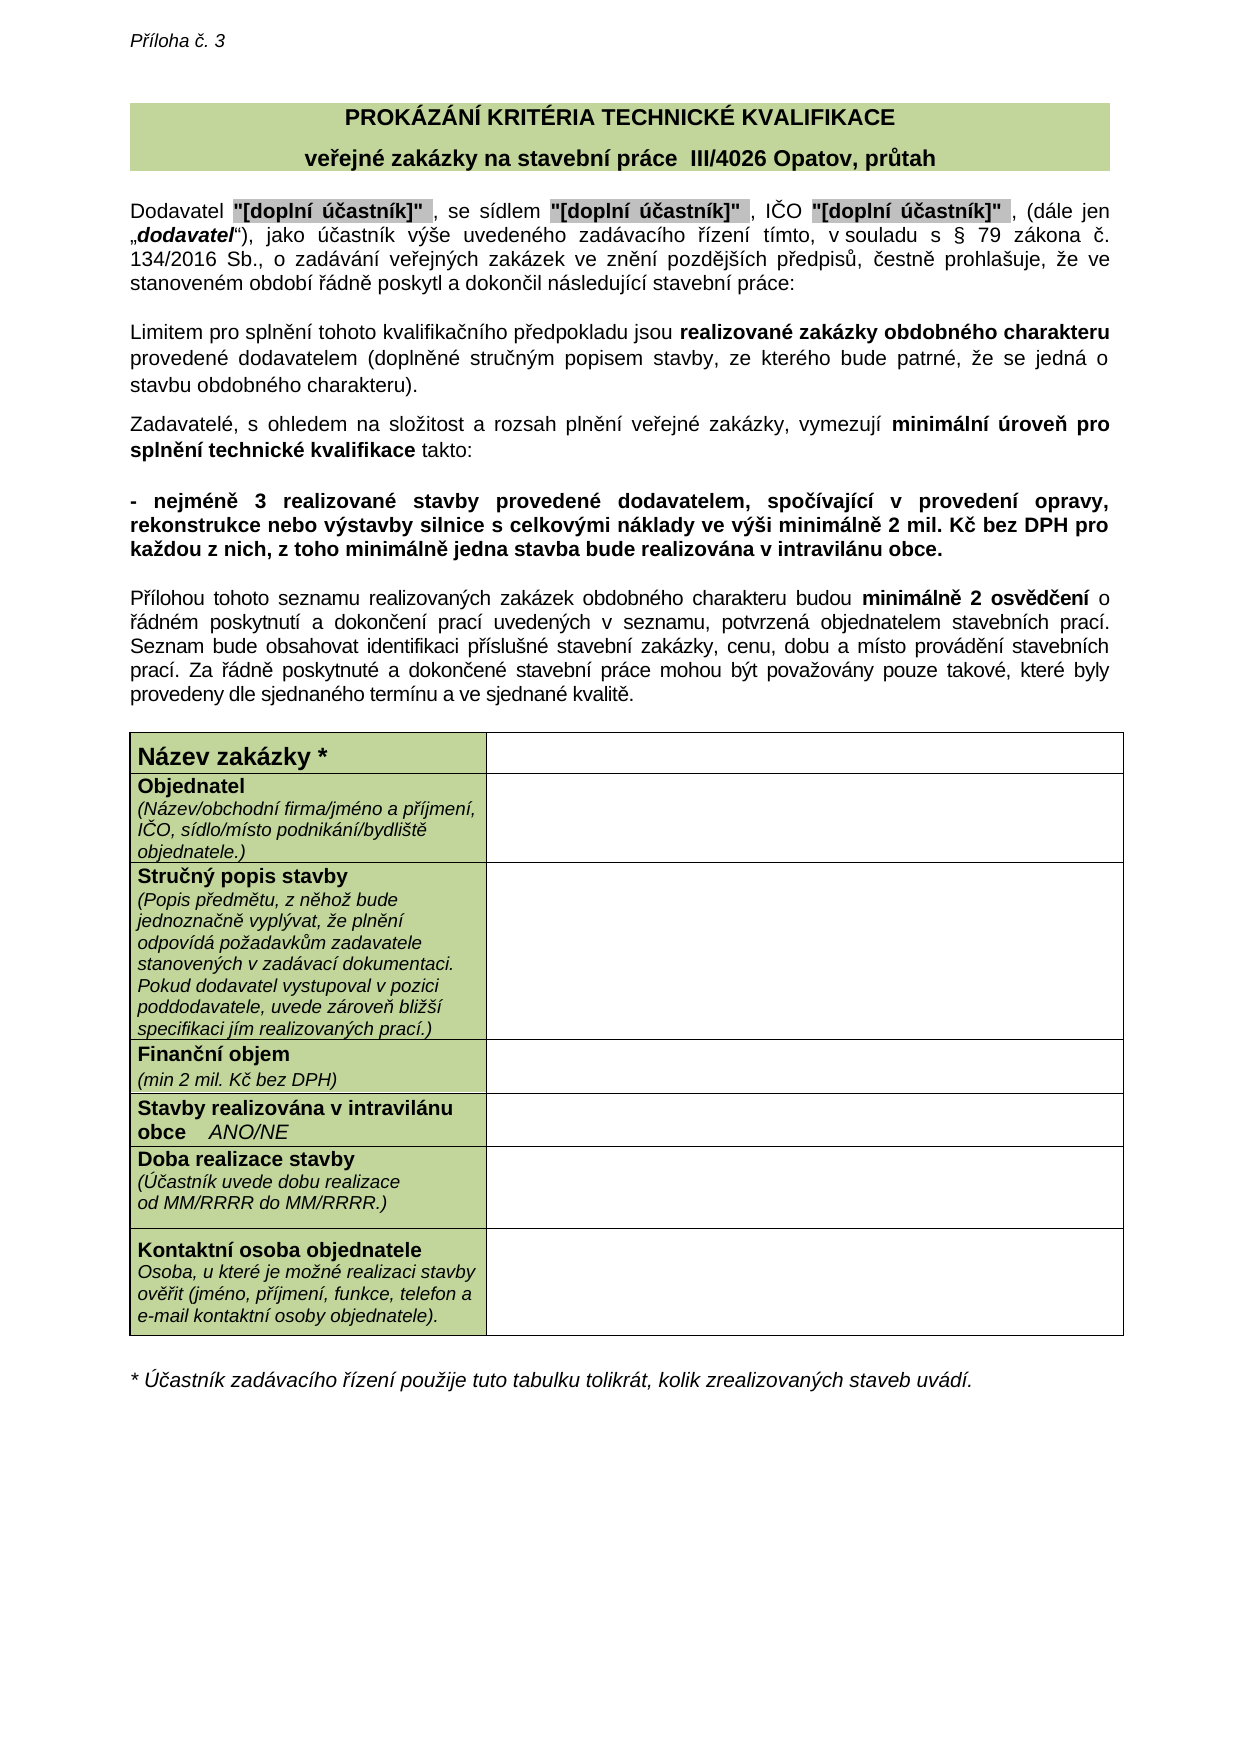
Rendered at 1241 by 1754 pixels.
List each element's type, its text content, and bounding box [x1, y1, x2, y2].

table_cell [487, 1229, 1123, 1335]
text * Účastník zadávacího řízení použije tuto tabulku tolikrát, kolik zrealizovaných staveb uvádí. [130, 1368, 1110, 1392]
text Dodavatel , se sídlem , IČO , (dále jen „dodavatel“), jako účastník výše uvedeného zadávacího řízení tímto, v souladu s § 79 zákona č. 134/2016 Sb., o zadávání veřejných zakázek ve znění pozdějších předpisů, čestně prohlašuje, že ve stanoveném období řádně poskytl a dokončil následující stavební práce: [130, 199, 1110, 295]
table_cell [487, 863, 1123, 1039]
table_cell Doba realizace stavby (Účastník uvede dobu realizace od MM/RRRR do MM/RRRR.) [131, 1147, 486, 1228]
text veřejné zakázky na stavební práce III/4026 Opatov, průtah [130, 145, 1110, 171]
text PROKÁZÁNÍ KRITÉRIA TECHNICKÉ KVALIFIKACE [130, 103, 1110, 130]
text - nejméně 3 realizované stavby provedené dodavatelem, spočívající v provedení opravy, rekonstrukce nebo výstavby silnice s celkovými náklady ve výši minimálně 2 mil. Kč bez DPH pro každou z nich, z toho minimálně jedna stavba bude realizována v intravilánu obce. [130, 489, 1110, 561]
text Zadavatelé, s ohledem na složitost a rozsah plnění veřejné zakázky, vymezují minimální úroveň pro splnění technické kvalifikace takto: [130, 411, 1110, 462]
table_cell Stručný popis stavby (Popis předmětu, z něhož bude jednoznačně vyplývat, že plnění odpovídá požadavkům zadavatele stanovených v zadávací dokumentaci. Pokud dodavatel vystupoval v pozici poddodavatele, uvede zároveň bližší specifikaci jím realizovaných prací.) [131, 863, 486, 1039]
table_cell [487, 1147, 1123, 1228]
table_cell [487, 1094, 1123, 1146]
table_header [487, 733, 1123, 773]
table_cell Kontaktní osoba objednatele Osoba, u které je možné realizaci stavby ověřit (jméno, příjmení, funkce, telefon a e-mail kontaktní osoby objednatele). [131, 1229, 486, 1335]
table_cell Objednatel (Název/obchodní firma/jméno a příjmení, IČO, sídlo/místo podnikání/bydliště objednatele.) [131, 774, 486, 862]
table_cell [487, 774, 1123, 862]
table_cell [487, 1040, 1123, 1092]
table_header Název zakázky * [131, 733, 486, 773]
table_cell Stavby realizována v intravilánu obce ANO/NE [131, 1094, 486, 1146]
text Přílohou tohoto seznamu realizovaných zakázek obdobného charakteru budou minimálně 2 osvědčení o řádném poskytnutí a dokončení prací uvedených v seznamu, potvrzená objednatelem stavebních prací. Seznam bude obsahovat identifikaci příslušné stavební zakázky, cenu, dobu a místo provádění stavebních prací. Za řádně poskytnuté a dokončené stavební práce mohou být považovány pouze takové, které byly provedeny dle sjednaného termínu a ve sjednané kvalitě. [130, 586, 1110, 706]
text Limitem pro splnění tohoto kvalifikačního předpokladu jsou realizované zakázky obdobného charakteru provedené dodavatelem (doplněné stručným popisem stavby, ze kterého bude patrné, že se jedná o stavbu obdobného charakteru). [130, 320, 1110, 396]
table_cell Finanční objem (min 2 mil. Kč bez DPH) [131, 1040, 486, 1092]
